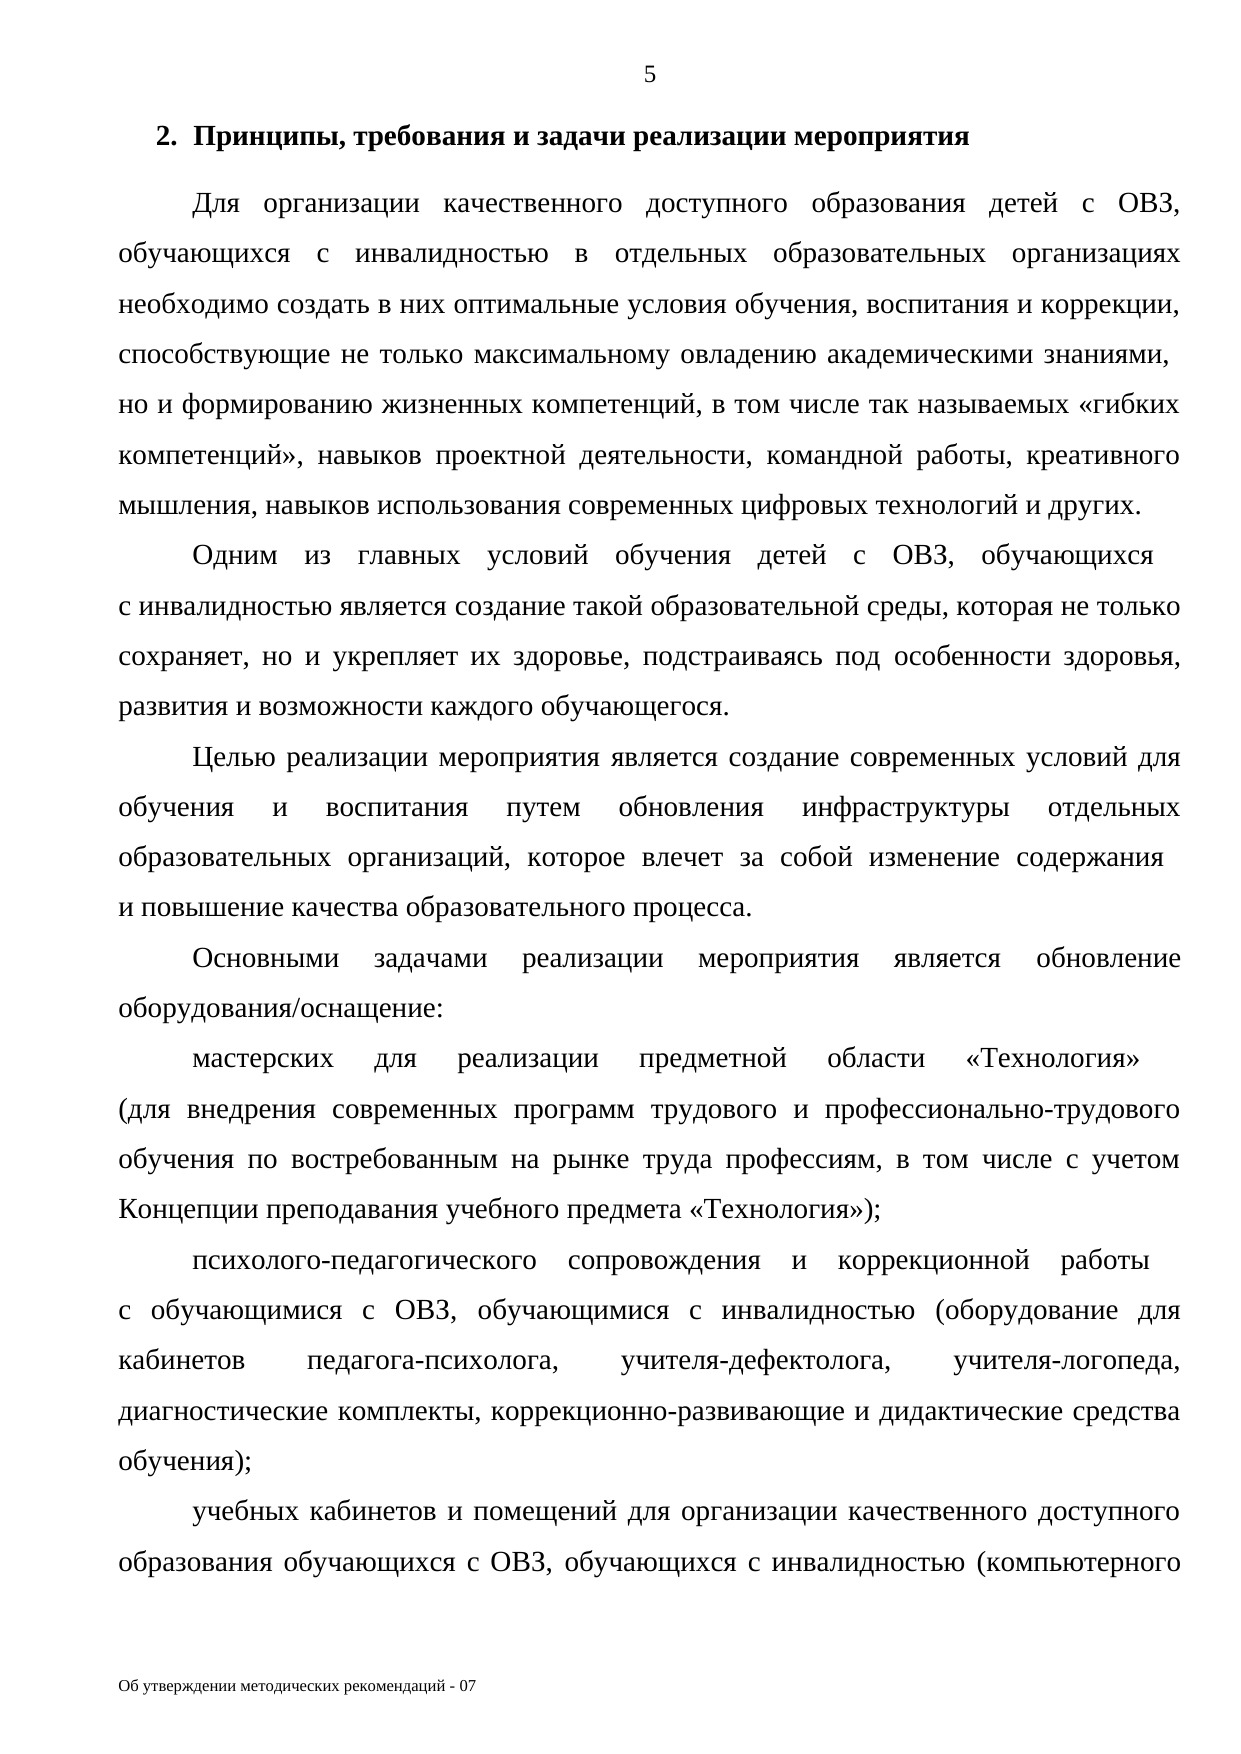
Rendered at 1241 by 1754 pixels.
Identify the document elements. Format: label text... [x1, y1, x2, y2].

list Принципы, требования и задачи реализации мероприятия [156, 118, 1181, 152]
text Целью реализации мероприятия является создание современных условий для обучения и воспитания путем обновления инфраструктуры отдельных образовательных организаций, которое влечет за собой изменение содержания и повышение качества образовательного процесса. [118, 739, 1181, 923]
text Одним из главных условий обучения детей с ОВЗ, обучающихся с инвалидностью является создание такой образовательной среды, которая не только сохраняет, но и укрепляет их здоровье, подстраиваясь под особенности здоровья, развития и возможности каждого обучающегося. [118, 537, 1181, 722]
text мастерских для реализации предметной области «Технология» (для внедрения современных программ трудового и профессионально-трудового обучения по востребованным на рынке труда профессиям, в том числе с учетом Концепции преподавания учебного предмета «Технология»); [118, 1041, 1181, 1225]
text Для организации качественного доступного образования детей с ОВЗ, обучающихся с инвалидностью в отдельных образовательных организациях необходимо создать в них оптимальные условия обучения, воспитания и коррекции, способствующие не только максимальному овладению академическими знаниями, но и формированию жизненных компетенций, в том числе так называемых «гибких компетенций», навыков проектной деятельности, командной работы, креативного мышления, навыков использования современных цифровых технологий и других. [118, 185, 1181, 521]
text Основными задачами реализации мероприятия является обновление оборудования/оснащение: [118, 940, 1181, 1024]
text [118, 1493, 1181, 1577]
text психолого-педагогического сопровождения и коррекционной работы с обучающимися с ОВЗ, обучающимися с инвалидностью (оборудование для кабинетов педагога-психолога, учителя-дефектолога, учителя-логопеда, диагностические комплекты, коррекционно-развивающие и дидактические средства обучения); [118, 1242, 1181, 1477]
